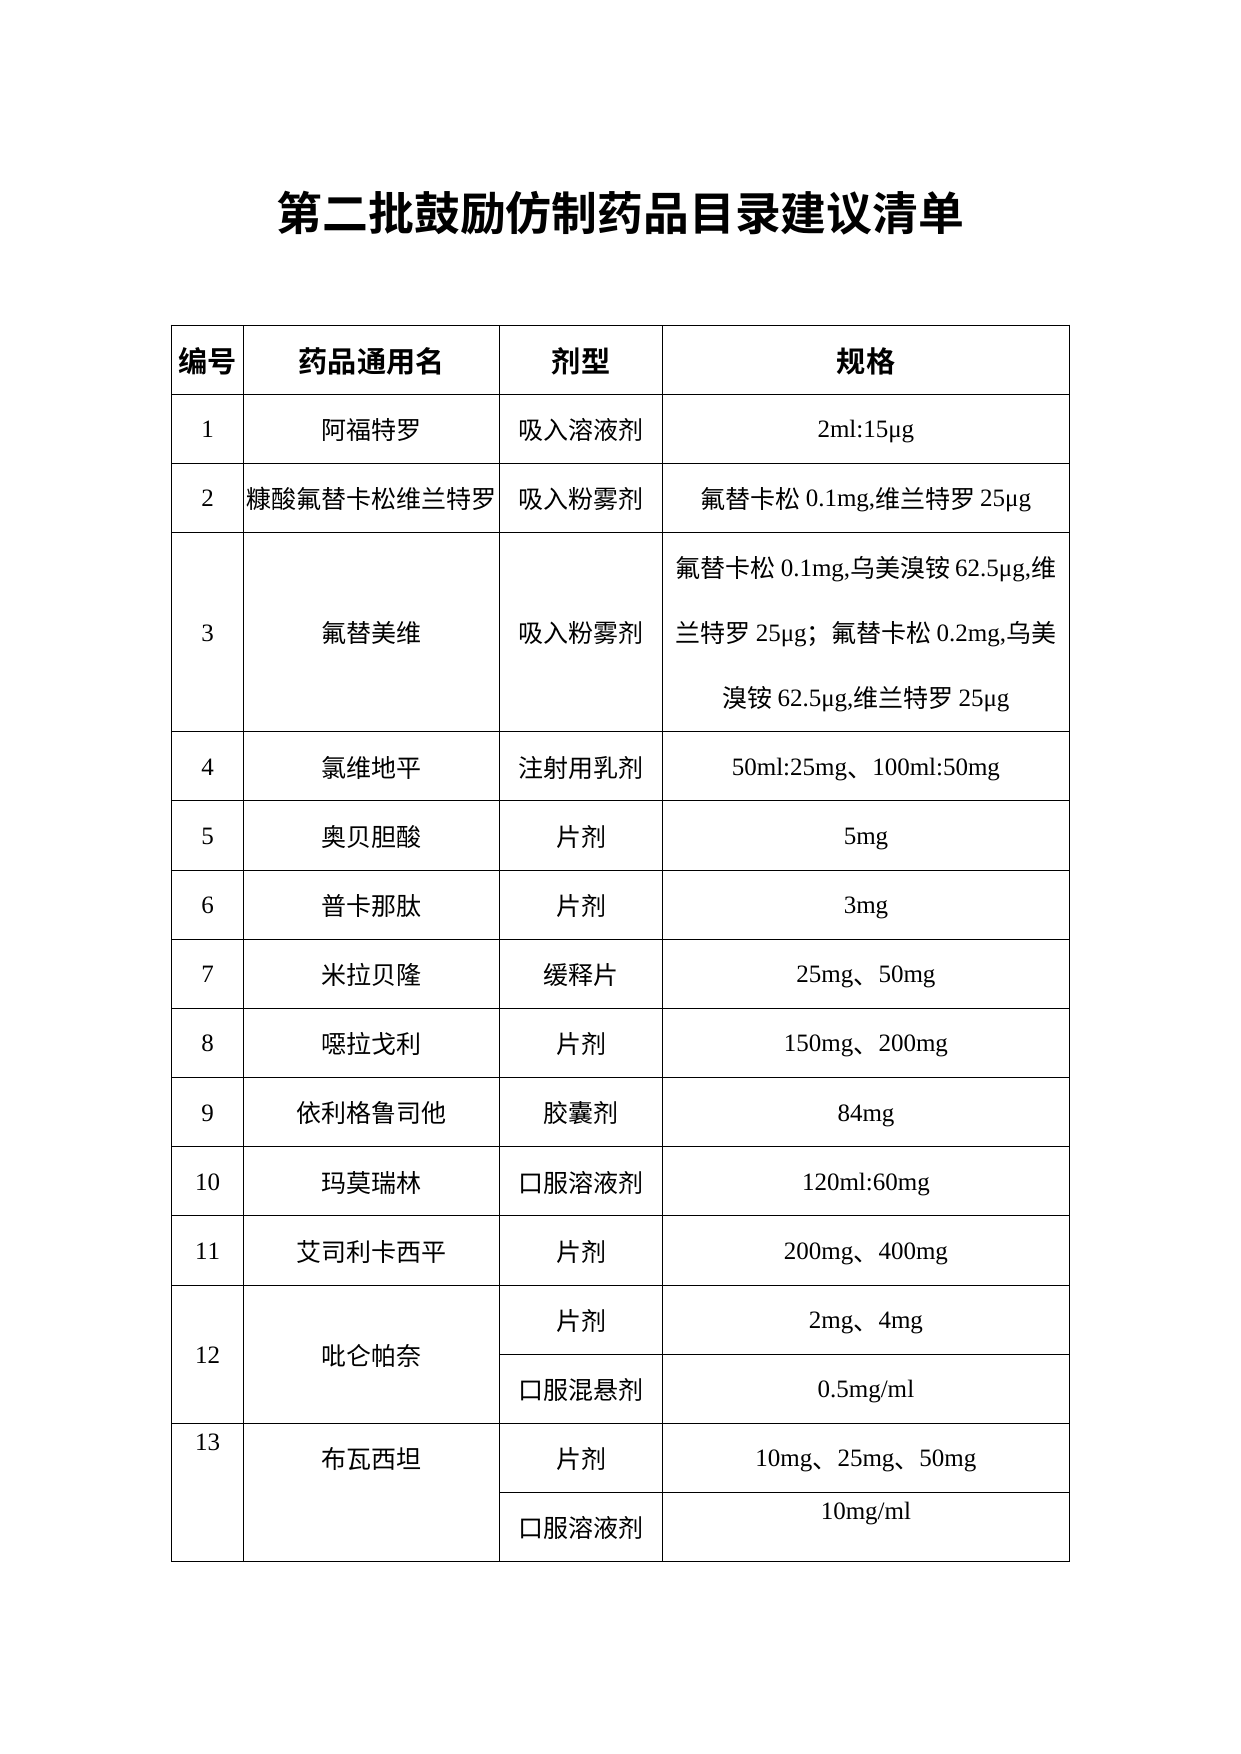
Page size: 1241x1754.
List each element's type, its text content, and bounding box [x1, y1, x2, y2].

table_cell 氟替卡松0.1mg,维兰特罗25μg [663, 464, 1069, 532]
table_cell 口服溶液剂 [500, 1147, 662, 1215]
table_cell 13 [172, 1424, 243, 1561]
table_cell 9 [172, 1078, 243, 1146]
table_cell 8 [172, 1009, 243, 1077]
table_cell 吸入粉雾剂 [500, 464, 662, 532]
table_cell 氟替卡松0.1mg,乌美溴铵62.5μg,维兰特罗25μg；氟替卡松0.2mg,乌美溴铵62.5μg,维兰特罗25μg [663, 533, 1069, 731]
table_cell 片剂 [500, 1286, 662, 1354]
table_cell 氯维地平 [244, 732, 499, 800]
table_cell 3 [172, 533, 243, 731]
table_cell 布瓦西坦 [244, 1424, 499, 1561]
table_cell 12 [172, 1286, 243, 1423]
table_cell 片剂 [500, 1216, 662, 1284]
table_cell 25mg、50mg [663, 940, 1069, 1008]
table_cell 口服混悬剂 [500, 1355, 662, 1423]
table_cell 11 [172, 1216, 243, 1284]
table_cell 10mg/ml [663, 1493, 1069, 1561]
table_cell 依利格鲁司他 [244, 1078, 499, 1146]
table_cell 200mg、400mg [663, 1216, 1069, 1284]
table_cell 胶囊剂 [500, 1078, 662, 1146]
table_cell 50ml:25mg、100ml:50mg [663, 732, 1069, 800]
table_header 药品通用名 [244, 326, 499, 394]
table_cell 2mg、4mg [663, 1286, 1069, 1354]
table_cell 10 [172, 1147, 243, 1215]
table_cell 10mg、25mg、50mg [663, 1424, 1069, 1492]
table_cell 吸入溶液剂 [500, 395, 662, 463]
table_cell 口服溶液剂 [500, 1493, 662, 1561]
table_cell 糠酸氟替卡松维兰特罗 [244, 464, 499, 532]
table_cell 片剂 [500, 871, 662, 939]
table_cell 4 [172, 732, 243, 800]
table_cell 艾司利卡西平 [244, 1216, 499, 1284]
table_header 规格 [663, 326, 1069, 394]
table_cell 注射用乳剂 [500, 732, 662, 800]
table_cell 缓释片 [500, 940, 662, 1008]
table_cell 2ml:15μg [663, 395, 1069, 463]
table_cell 米拉贝隆 [244, 940, 499, 1008]
table_header 编号 [172, 326, 243, 394]
table_cell 3mg [663, 871, 1069, 939]
table_cell 奥贝胆酸 [244, 801, 499, 869]
table_cell 吸入粉雾剂 [500, 533, 662, 731]
table_cell 片剂 [500, 1424, 662, 1492]
table_cell 2 [172, 464, 243, 532]
table_cell 150mg、200mg [663, 1009, 1069, 1077]
text 第二批鼓励仿制药品目录建议清单 [187, 162, 1053, 259]
table_cell 1 [172, 395, 243, 463]
table_cell 片剂 [500, 1009, 662, 1077]
table_cell 噁拉戈利 [244, 1009, 499, 1077]
table_cell 普卡那肽 [244, 871, 499, 939]
table_cell 玛莫瑞林 [244, 1147, 499, 1215]
table_cell 氟替美维 [244, 533, 499, 731]
table_cell 5 [172, 801, 243, 869]
table_cell 阿福特罗 [244, 395, 499, 463]
table_header 剂型 [500, 326, 662, 394]
table_cell 0.5mg/ml [663, 1355, 1069, 1423]
table_cell 120ml:60mg [663, 1147, 1069, 1215]
table_cell 片剂 [500, 801, 662, 869]
table_cell 6 [172, 871, 243, 939]
table_cell 吡仑帕奈 [244, 1286, 499, 1423]
table_cell 7 [172, 940, 243, 1008]
table_cell 84mg [663, 1078, 1069, 1146]
table_cell 5mg [663, 801, 1069, 869]
